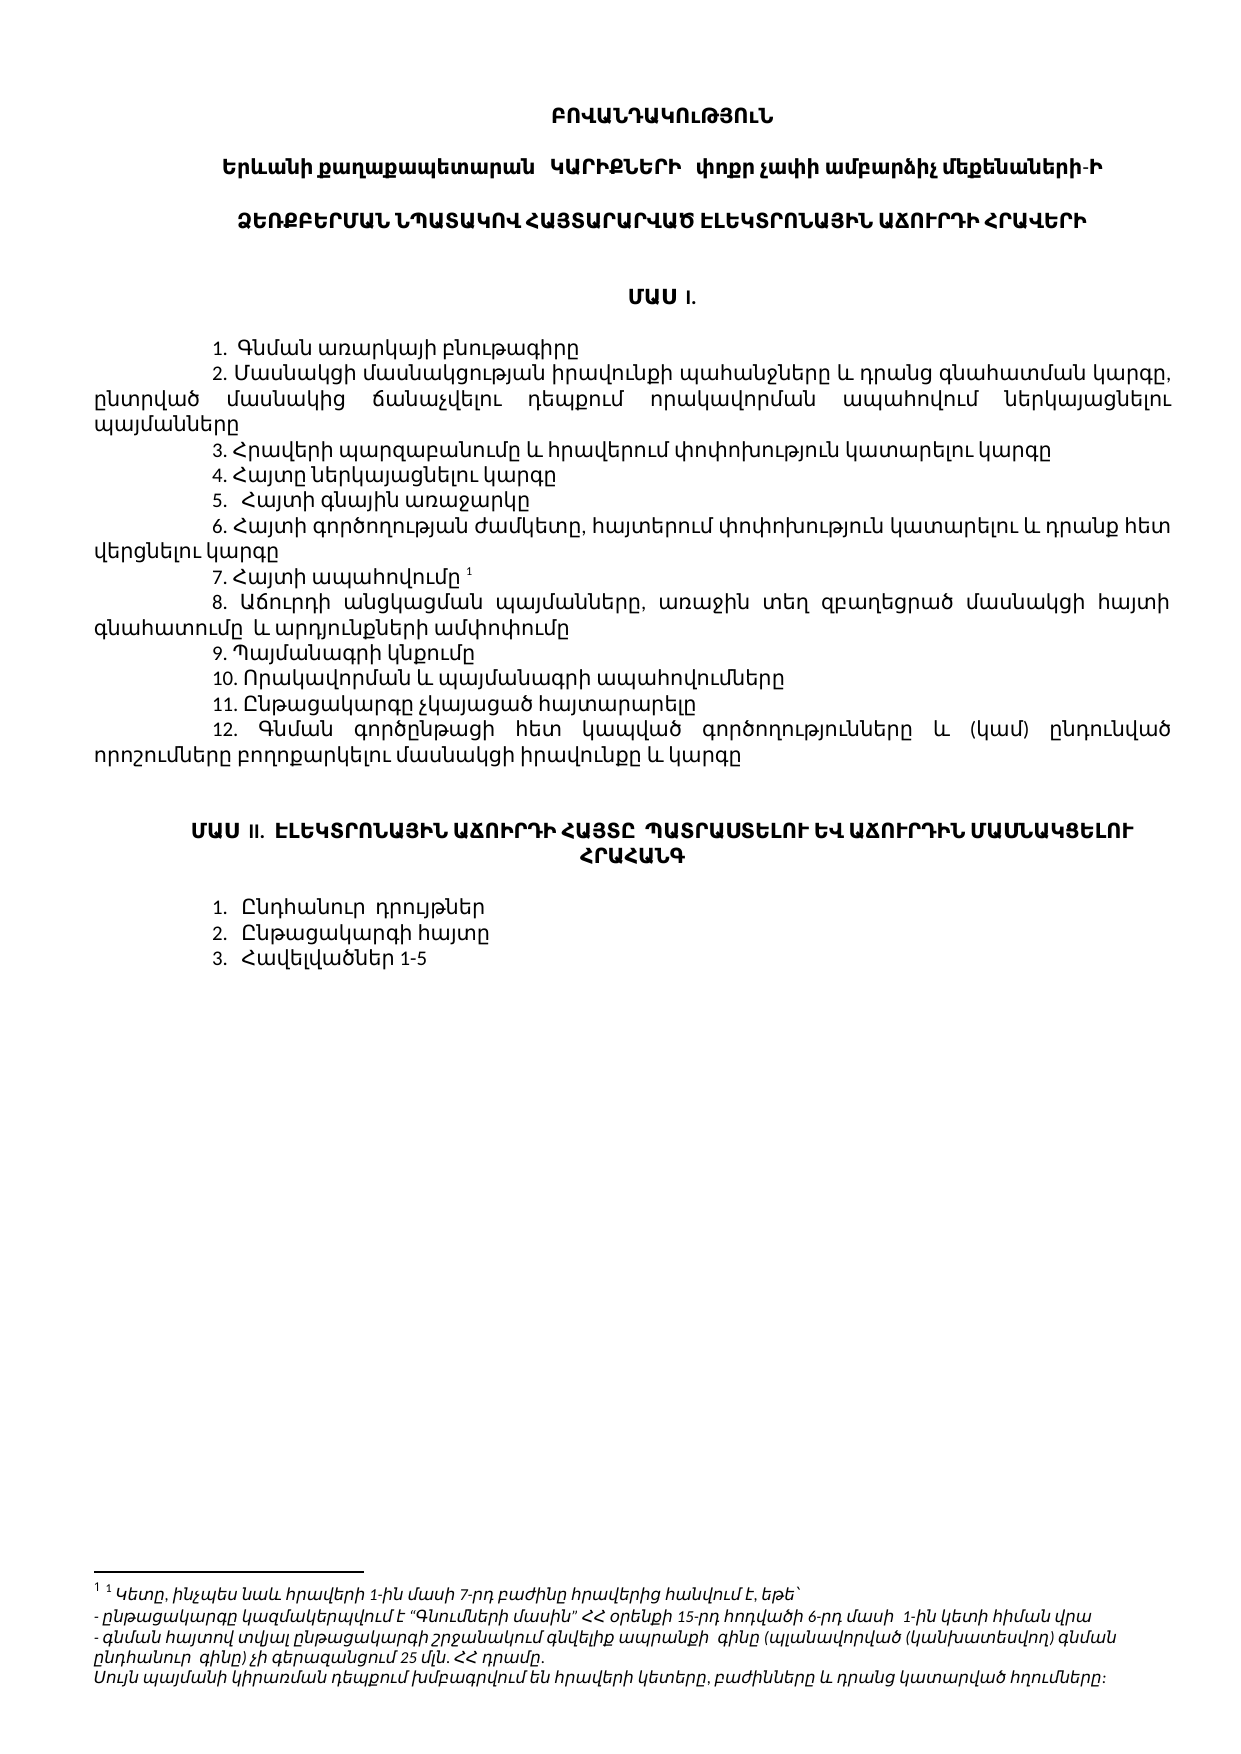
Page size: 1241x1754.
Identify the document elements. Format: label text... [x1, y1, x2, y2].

text 2. Մասնակցի մասնակցության իրավունքի պահանջները և դրանց գնահատման կարգը, ընտրված մասնակից ճանաչվելու դեպքում որակավորման ապահովում ներկայացնելու պայմանները [94, 361, 1171, 437]
text ՄԱՍ I. [94, 284, 1171, 310]
text 2. Ընթացակարգի հայտը [94, 920, 1171, 945]
text 11. Ընթացակարգը չկայացած հայտարարելը [94, 691, 1171, 716]
text ԲՈՎԱՆԴԱԿՈւԹՅՈւՆ [94, 103, 1171, 128]
text 3. Հրավերի պարզաբանումը և հրավերում փոփոխություն կատարելու կարգը [94, 437, 1171, 462]
text Երևանի քաղաքապետարան ԿԱՐԻՔՆԵՐԻ փոքր չափի ամբարձիչ մեքենաների-Ի [94, 154, 1171, 179]
text 1. Ընդհանուր դրույթներ [94, 894, 1171, 920]
text 4. Հայտը ներկայացնելու կարգը [94, 462, 1171, 488]
text 9. Պայմանագրի կնքումը [94, 640, 1171, 666]
text 10. Որակավորման և պայմանագրի ապահովումները [94, 666, 1171, 691]
text 12. Գնման գործընթացի հետ կապված գործողությունները և (կամ) ընդունված որոշումները բողոքարկելու մասնակցի իրավունքը և կարգը [94, 716, 1171, 767]
text 8. Աճուրդի անցկացման պայմանները, առաջին տեղ զբաղեցրած մասնակցի հայտի գնահատումը և արդյունքների ամփոփումը [94, 589, 1171, 640]
text 5. Հայտի գնային առաջարկը [94, 488, 1171, 513]
text 6. Հայտի գործողության ժամկետը, հայտերում փոփոխություն կատարելու և դրանք հետ վերցնելու կարգը [94, 513, 1171, 564]
text 7. Հայտի ապահովումը 1 [94, 564, 1171, 589]
text ՁԵՌՔԲԵՐՄԱՆ ՆՊԱՏԱԿՈՎ ՀԱՅՏԱՐԱՐՎԱԾ ԷԼԵԿՏՐՈՆԱՅԻՆ ԱՃՈՒՐԴԻ ՀՐԱՎԵՐԻ [94, 208, 1171, 233]
text 1. Գնման առարկայի բնութագիրը [94, 335, 1171, 361]
text 3. Հավելվածներ 1-5 [94, 945, 1171, 971]
text ՄԱՍ II. ԷԼԵԿՏՐՈՆԱՅԻՆ ԱՃՈԻՐԴԻ ՀԱՅՏԸ ՊԱՏՐԱՍՏԵԼՈՒ ԵՎ ԱՃՈՒՐԴԻՆ ՄԱՍՆԱԿՑԵԼՈՒ ՀՐԱՀԱՆԳ [94, 818, 1171, 869]
